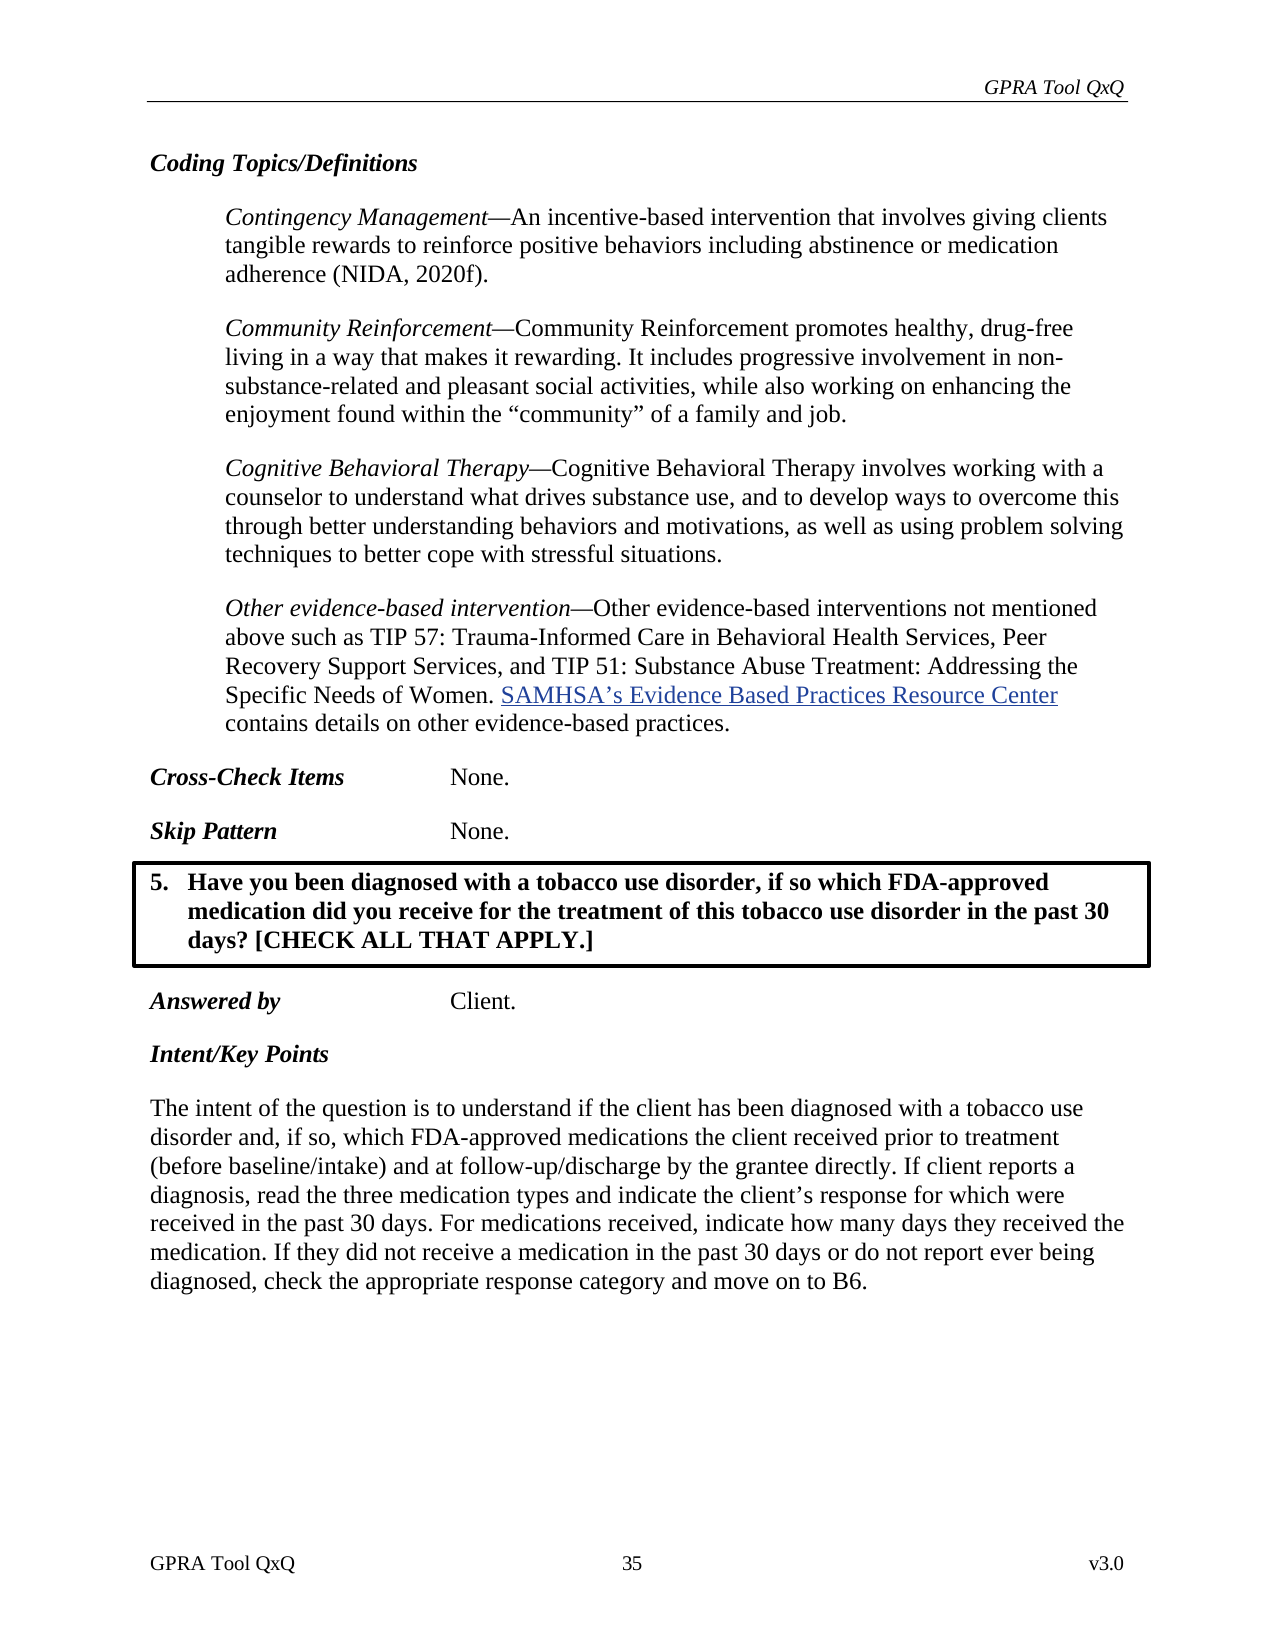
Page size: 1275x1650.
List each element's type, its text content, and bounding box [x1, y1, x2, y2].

text Community Reinforcement—Community Reinforcement promotes healthy, drug-free living in a way that makes it rewarding. It includes progressive involvement in non- substance-related and pleasant social activities, while also working on enhancing the enjoyment found within the “community” of a family and job. [225, 313, 1074, 428]
text The intent of the question is to understand if the client has been diagnosed with a tobacco use disorder and, if so, which FDA-approved medications the client received prior to treatment (before baseline/intake) and at follow-up/discharge by the grantee directly. If client reports a diagnosis, read the three medication types and indicate the client’s response for which were received in the past 30 days. For medications received, indicate how many days they received the medication. If they did not receive a medication in the past 30 days or do not report ever being diagnosed, check the appropriate response category and move on to B6. [150, 1093, 1125, 1295]
subtitle Coding Topics/Definitions [150, 148, 1156, 177]
text Cross-Check Items None. [150, 762, 1156, 791]
text Skip Pattern None. [150, 816, 1156, 845]
text Other evidence-based intervention—Other evidence-based interventions not mentioned above such as TIP 57: Trauma-Informed Care in Behavioral Health Services, Peer Recovery Support Services, and TIP 51: Substance Abuse Treatment: Addressing the Specific Needs of Women. SAMHSA’s Evidence Based Practices Resource Center contains details on other evidence-based practices. [225, 593, 1121, 737]
text Contingency Management—An incentive-based intervention that involves giving clients tangible rewards to reinforce positive behaviors including abstinence or medication adherence (NIDA, 2020f). [225, 202, 1156, 288]
subtitle Intent/Key Points [150, 1039, 1156, 1068]
list Have you been diagnosed with a tobacco use disorder, if so which FDA-approved medication did you receive for the treatment of this tobacco use disorder in the past 30 days? [CHECK ALL THAT APPLY.] [150, 867, 1147, 954]
text Answered by Client. [150, 986, 1156, 1014]
text Cognitive Behavioral Therapy—Cognitive Behavioral Therapy involves working with a counselor to understand what drives substance use, and to develop ways to overcome this through better understanding behaviors and motivations, as well as using problem solving techniques to better cope with stressful situations. [225, 453, 1156, 568]
